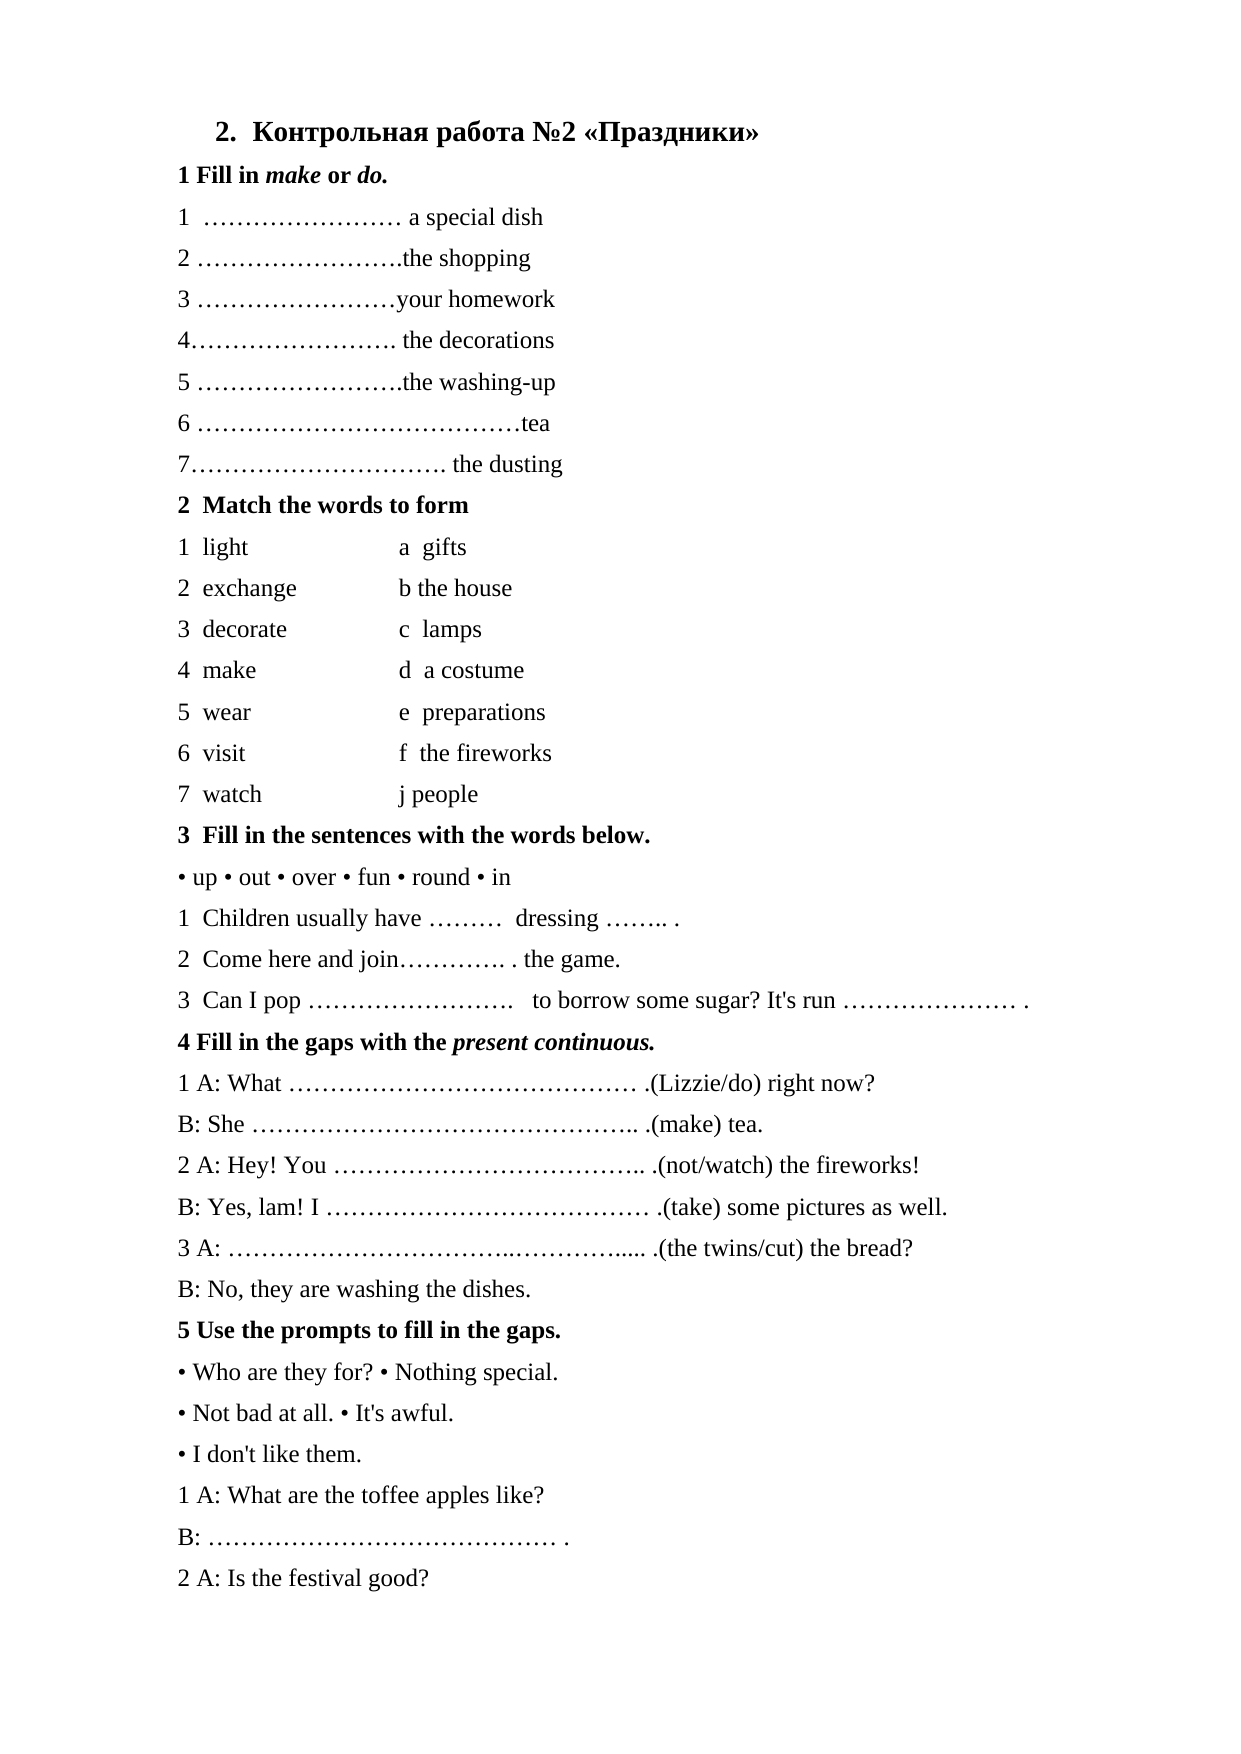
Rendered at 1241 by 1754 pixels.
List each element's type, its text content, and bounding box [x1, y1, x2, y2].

text 1 …………………… a special dish [177, 202, 1152, 230]
text 7…………………………. the dusting [177, 449, 1152, 478]
text 4 Fill in the gaps with the present continuous. [177, 1027, 1152, 1055]
text B: She ……………………………………….. .(make) tea. [177, 1109, 1152, 1138]
text 2 …………………….the shopping [177, 243, 1152, 272]
text • Not bad at all. • It's awful. [177, 1398, 1152, 1427]
text 1 A: What are the toffee apples like? [177, 1480, 1152, 1509]
text 2 A: Hey! You ……………………………….. .(not/watch) the fireworks! [177, 1150, 1152, 1179]
text 2 A: Is the festival good? [177, 1563, 1152, 1592]
text 2 exchange b the house [177, 573, 1152, 602]
text 2 Match the words to form [177, 490, 1152, 519]
text 3 Can I pop ……………………. to borrow some sugar? It's run ………………… . [177, 985, 1152, 1014]
text 1 light a gifts [177, 532, 1152, 560]
text B: Yes, lam! I ………………………………… .(take) some pictures as well. [177, 1192, 1152, 1220]
text • I don't like them. [177, 1439, 1152, 1468]
text B: …………………………………… . [177, 1522, 1152, 1550]
text 5 …………………….the washing-up [177, 367, 1152, 395]
text 7 watch j people [177, 779, 1152, 808]
text 6 …………………………………tea [177, 408, 1152, 437]
text 6 visit f the fireworks [177, 738, 1152, 767]
text 2 Come here and join…………. . the game. [177, 944, 1152, 973]
text 4……………………. the decorations [177, 325, 1152, 354]
text 4 make d a costume [177, 655, 1152, 684]
text B: No, they are washing the dishes. [177, 1274, 1152, 1303]
text 1 A: What …………………………………… .(Lizzie/do) right now? [177, 1068, 1152, 1097]
text 3 decorate c lamps [177, 614, 1152, 643]
text 5 wear e preparations [177, 697, 1152, 725]
text 3 A: ……………………………..…………..... .(the twins/cut) the bread? [177, 1233, 1152, 1262]
text • up • out • over • fun • round • in [177, 862, 1152, 890]
text • Who are they for? • Nothing special. [177, 1357, 1152, 1385]
text 5 Use the prompts to fill in the gaps. [177, 1315, 1152, 1344]
text 3 ……………………your homework [177, 284, 1152, 313]
text 1 Fill in make or do. [177, 160, 1152, 189]
text 3 Fill in the sentences with the words below. [177, 820, 1152, 849]
list Контрольная работа №2 «Праздники» [215, 114, 1152, 148]
text 1 Children usually have ……… dressing …….. . [177, 903, 1152, 932]
